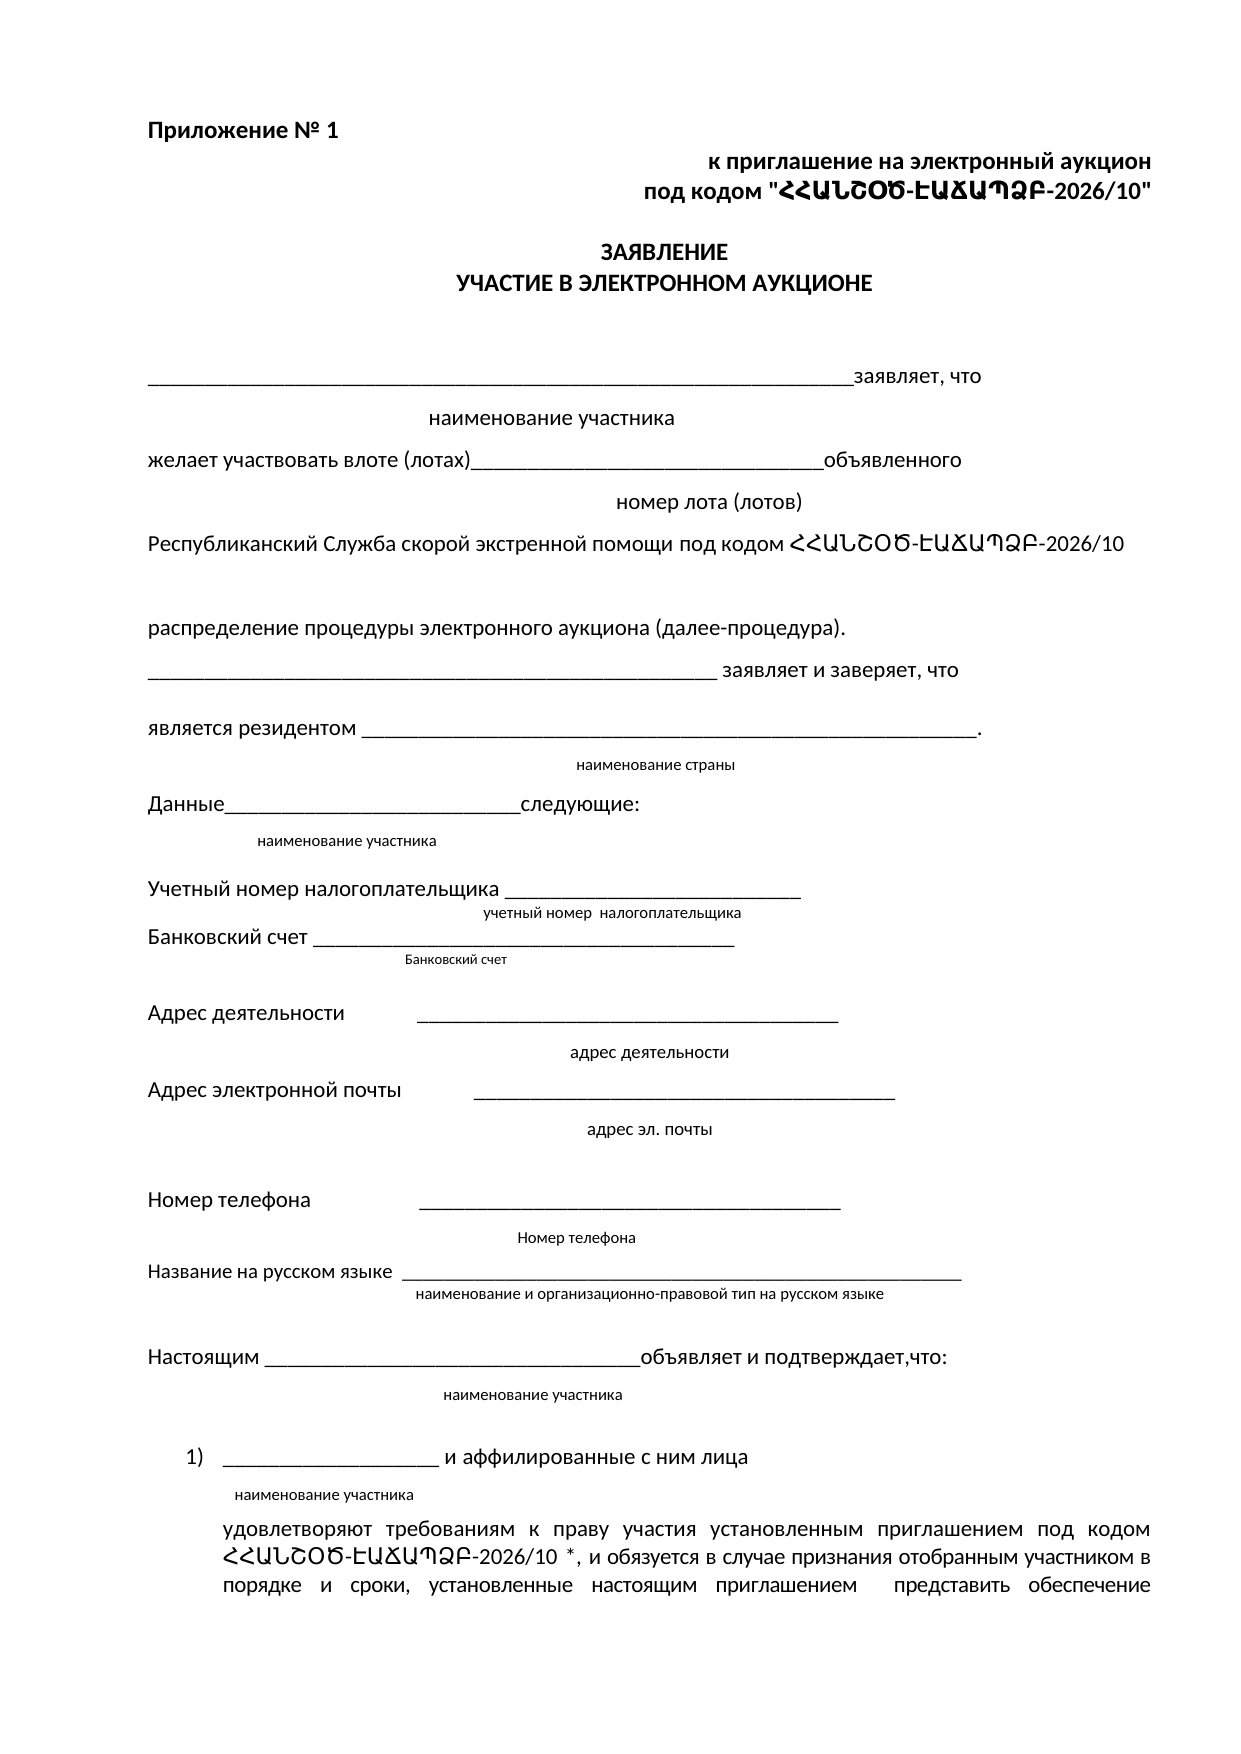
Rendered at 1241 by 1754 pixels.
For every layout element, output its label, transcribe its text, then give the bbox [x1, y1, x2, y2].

text Название на русском языке ______________________________________________________ [148, 1258, 1152, 1283]
text Республиканский Служба скорой экстренной помощи под кодом ՀՀԱՆՇՕԾ-ԷԱՃԱՊՁԲ-2026/10 [148, 529, 1152, 557]
text Адрес электронной почты _____________________________________ [148, 1075, 1152, 1103]
text 2.4 На этапе аукциона участник представляет сниженные ценовые предложения в порядке, установленном пунктом 2.2 части 2 настоящего приглашения, без необходимости загрузки новых документов в систему. Приложение № 1 [148, 86, 1152, 145]
text наименование страны [576, 754, 1152, 775]
text Банковский счет [148, 950, 1152, 968]
text Номер телефона _____________________________________ [148, 1186, 1152, 1213]
text УЧАСТИЕ В ЭЛЕКТРОННОМ АУКЦИОНЕ [177, 267, 1152, 298]
text Банковский счет _____________________________________ [148, 922, 1152, 950]
text адрес деятельности [148, 1040, 1152, 1063]
text наименование участника [148, 831, 1152, 851]
text распределение процедуры электронного аукциона (далее-процедура). [148, 613, 1152, 641]
text наименование участника [428, 403, 1152, 431]
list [223, 1514, 1152, 1598]
text __________________________________________________ заявляет и заверяет, что [148, 655, 1152, 683]
text наименование участника [443, 1384, 1152, 1404]
text наименование участника [148, 1484, 1152, 1504]
text Данные__________________________следующие: [148, 789, 1152, 817]
text желает участвовать влоте (лотах)_______________________________объявленного [148, 445, 1152, 473]
text Номер телефона [517, 1227, 1152, 1248]
text к приглашение на электронный аукцион [177, 145, 1152, 176]
text Настоящим _________________________________объявляет и подтверждает,что: [148, 1342, 1152, 1370]
text ЗАЯВЛЕНИЕ [177, 237, 1152, 267]
text учетный номер налогоплательщика [148, 902, 1152, 922]
text адрес эл. почты [148, 1117, 1152, 1140]
text наименование и организационно-правовой тип на русском языке [148, 1283, 1152, 1304]
text Адрес деятельности _____________________________________ [148, 998, 1152, 1026]
list ___________________ и аффилированные с ним лица [185, 1442, 1152, 1470]
text Учетный номер налогоплательщика __________________________ [148, 874, 1152, 902]
text номер лота (лотов) [606, 487, 1152, 515]
text является резидентом ______________________________________________________. [148, 713, 1152, 741]
text ______________________________________________________________заявляет, что [148, 361, 1152, 389]
text под кодом "ՀՀԱՆՇՕԾ-ԷԱՃԱՊՁԲ-2026/10" [177, 176, 1152, 206]
